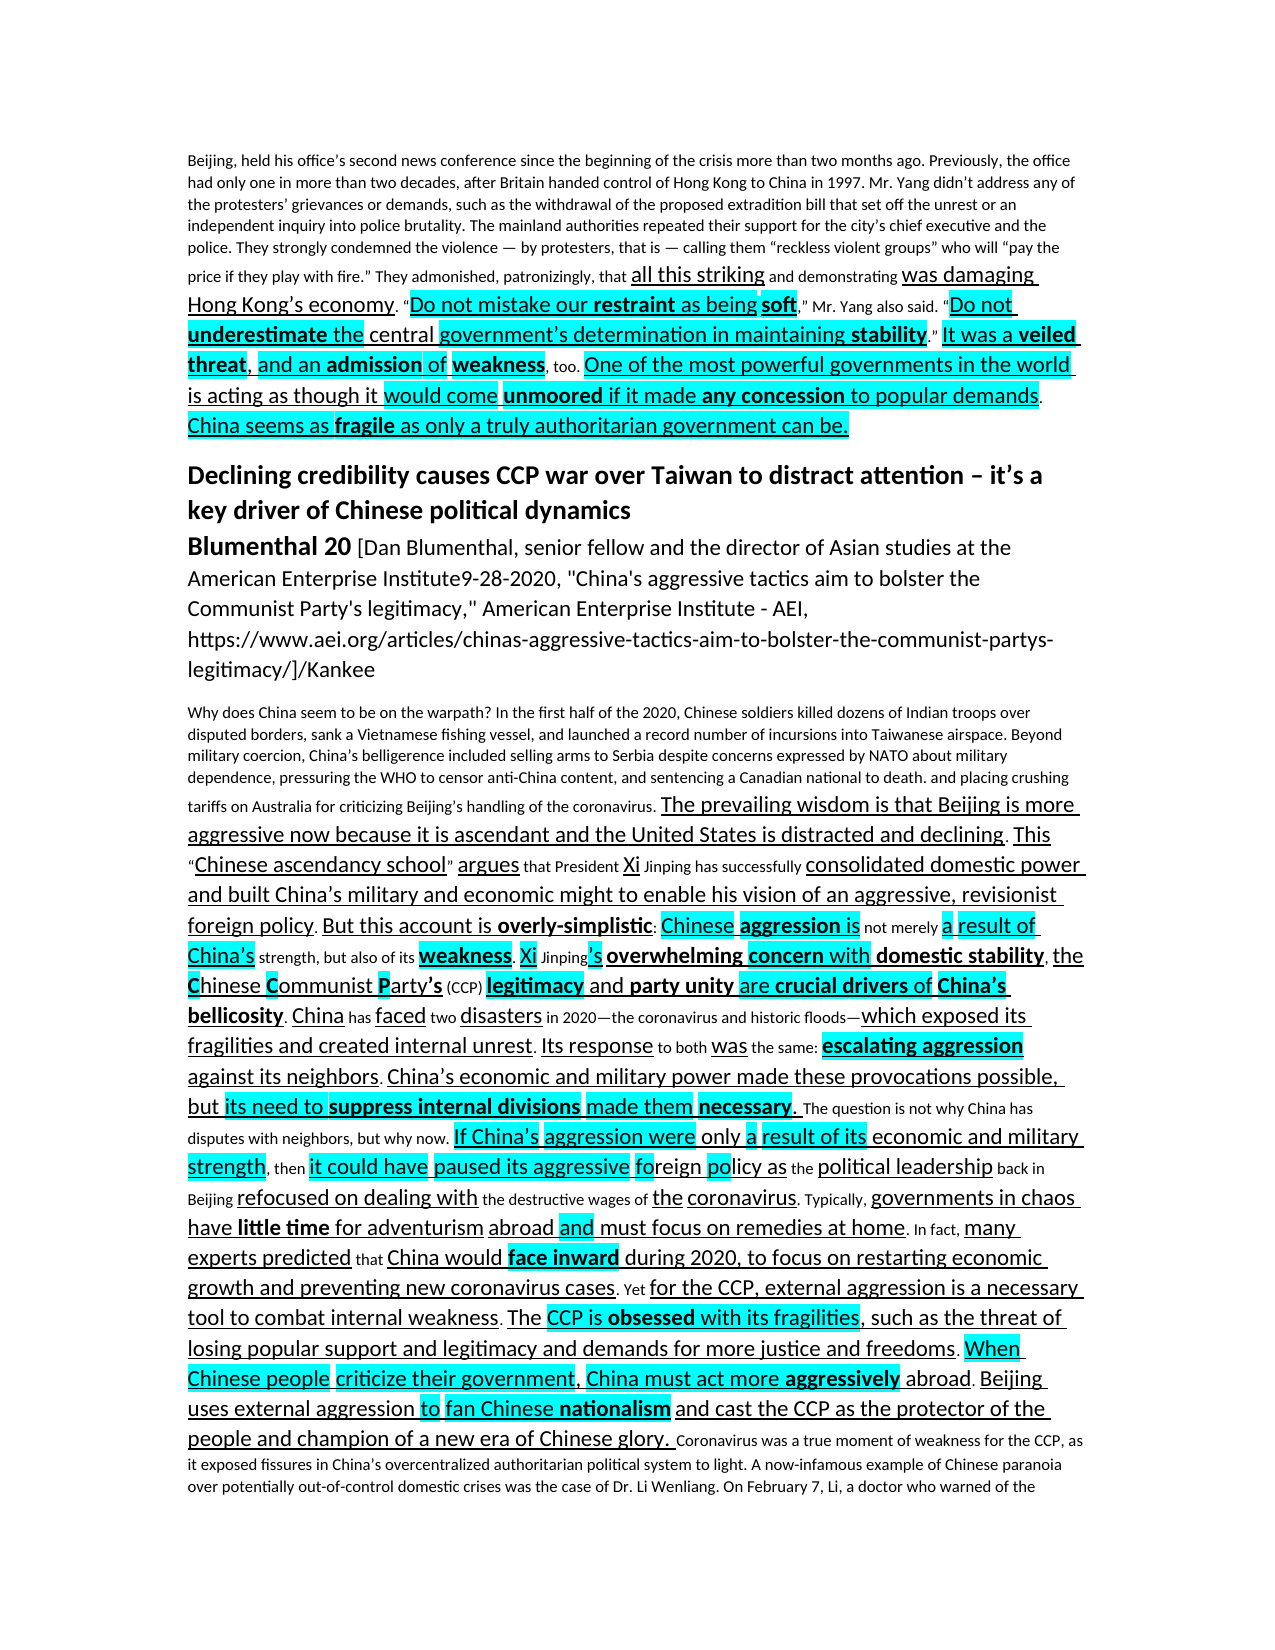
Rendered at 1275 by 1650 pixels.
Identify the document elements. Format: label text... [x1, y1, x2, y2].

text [187, 150, 1087, 439]
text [187, 702, 1087, 1496]
text Blumenthal 20 [Dan Blumenthal, senior fellow and the director of Asian studies at the American Enterprise Institute9-28-2020, "China's aggressive tactics aim to bolster the Communist Party's legitimacy," American Enterprise Institute - AEI, https://www.aei.org/articles/chinas-aggressive-tactics-aim-to-bolster-the-communist-partys-legitimacy/]/Kankee [187, 529, 1087, 683]
subtitle Declining credibility causes CCP war over Taiwan to distract attention – it’s a key driver of Chinese political dynamics [187, 458, 1087, 527]
